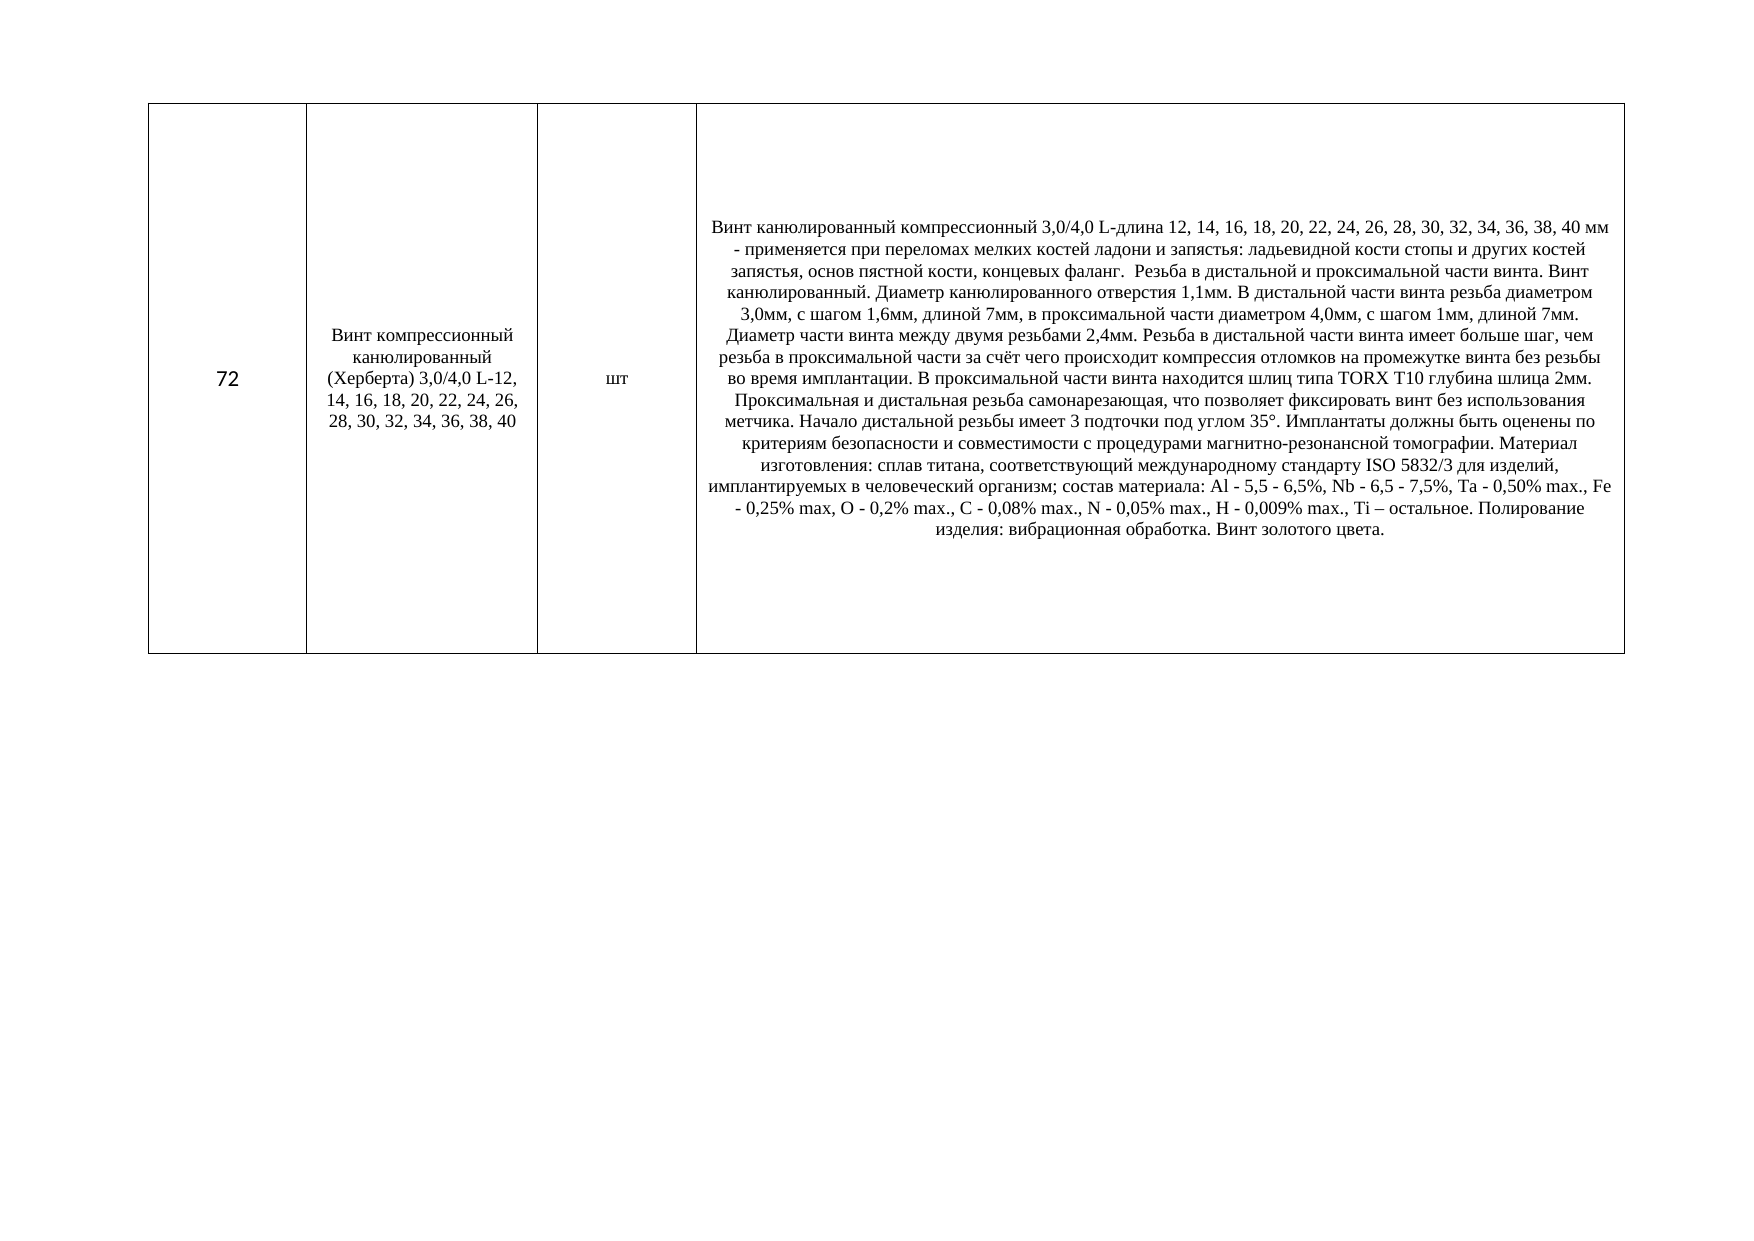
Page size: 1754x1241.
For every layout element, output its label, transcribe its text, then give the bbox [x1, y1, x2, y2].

table_cell 72 [149, 104, 306, 653]
table_cell Винт компрессионный канюлированный (Херберта) 3,0/4,0 L-12, 14, 16, 18, 20, 22, 24, 26, 28, 30, 32, 34, 36, 38, 40 [307, 104, 537, 653]
table_cell Винт канюлированный компрессионный 3,0/4,0 L-длина 12, 14, 16, 18, 20, 22, 24, 26, 28, 30, 32, 34, 36, 38, 40 мм - применяется при переломах мелких костей ладони и запястья: ладьевидной кости стопы и других костей запястья, основ пястной кости, концевых фаланг. Резьба в дистальной и проксимальной части винта. Винт канюлированный. Диаметр канюлированного отверстия 1,1мм. В дистальной части винта резьба диаметром 3,0мм, с шагом 1,6мм, длиной 7мм, в проксимальной части диаметром 4,0мм, с шагом 1мм, длиной 7мм. Диаметр части винта между двумя резьбами 2,4мм. Резьба в дистальной части винта имеет больше шаг, чем резьба в проксимальной части за счёт чего происходит компрессия отломков на промежутке винта без резьбы во время имплантации. В проксимальной части винта находится шлиц типа TORX Т10 глубина шлица 2мм. Проксимальная и дистальная резьба самонарезающая, что позволяет фиксировать винт без использования метчика. Начало дистальной резьбы имеет 3 подточки под углом 35°. Имплантаты должны быть оценены по критериям безопасности и совместимости с процедурами магнитно-резонансной томографии. Материал изготовления: сплав титана, соответствующий международному стандарту ISO 5832/3 для изделий, имплантируемых в человеческий организм; состав материала: Al - 5,5 - 6,5%, Nb - 6,5 - 7,5%, Ta - 0,50% max., Fe - 0,25% max, O - 0,2% max., C - 0,08% max., N - 0,05% max., H - 0,009% max., Ti – остальное. Полирование изделия: вибрационная обработка. Винт золотого цвета. [697, 104, 1624, 653]
table_cell шт [538, 104, 696, 653]
